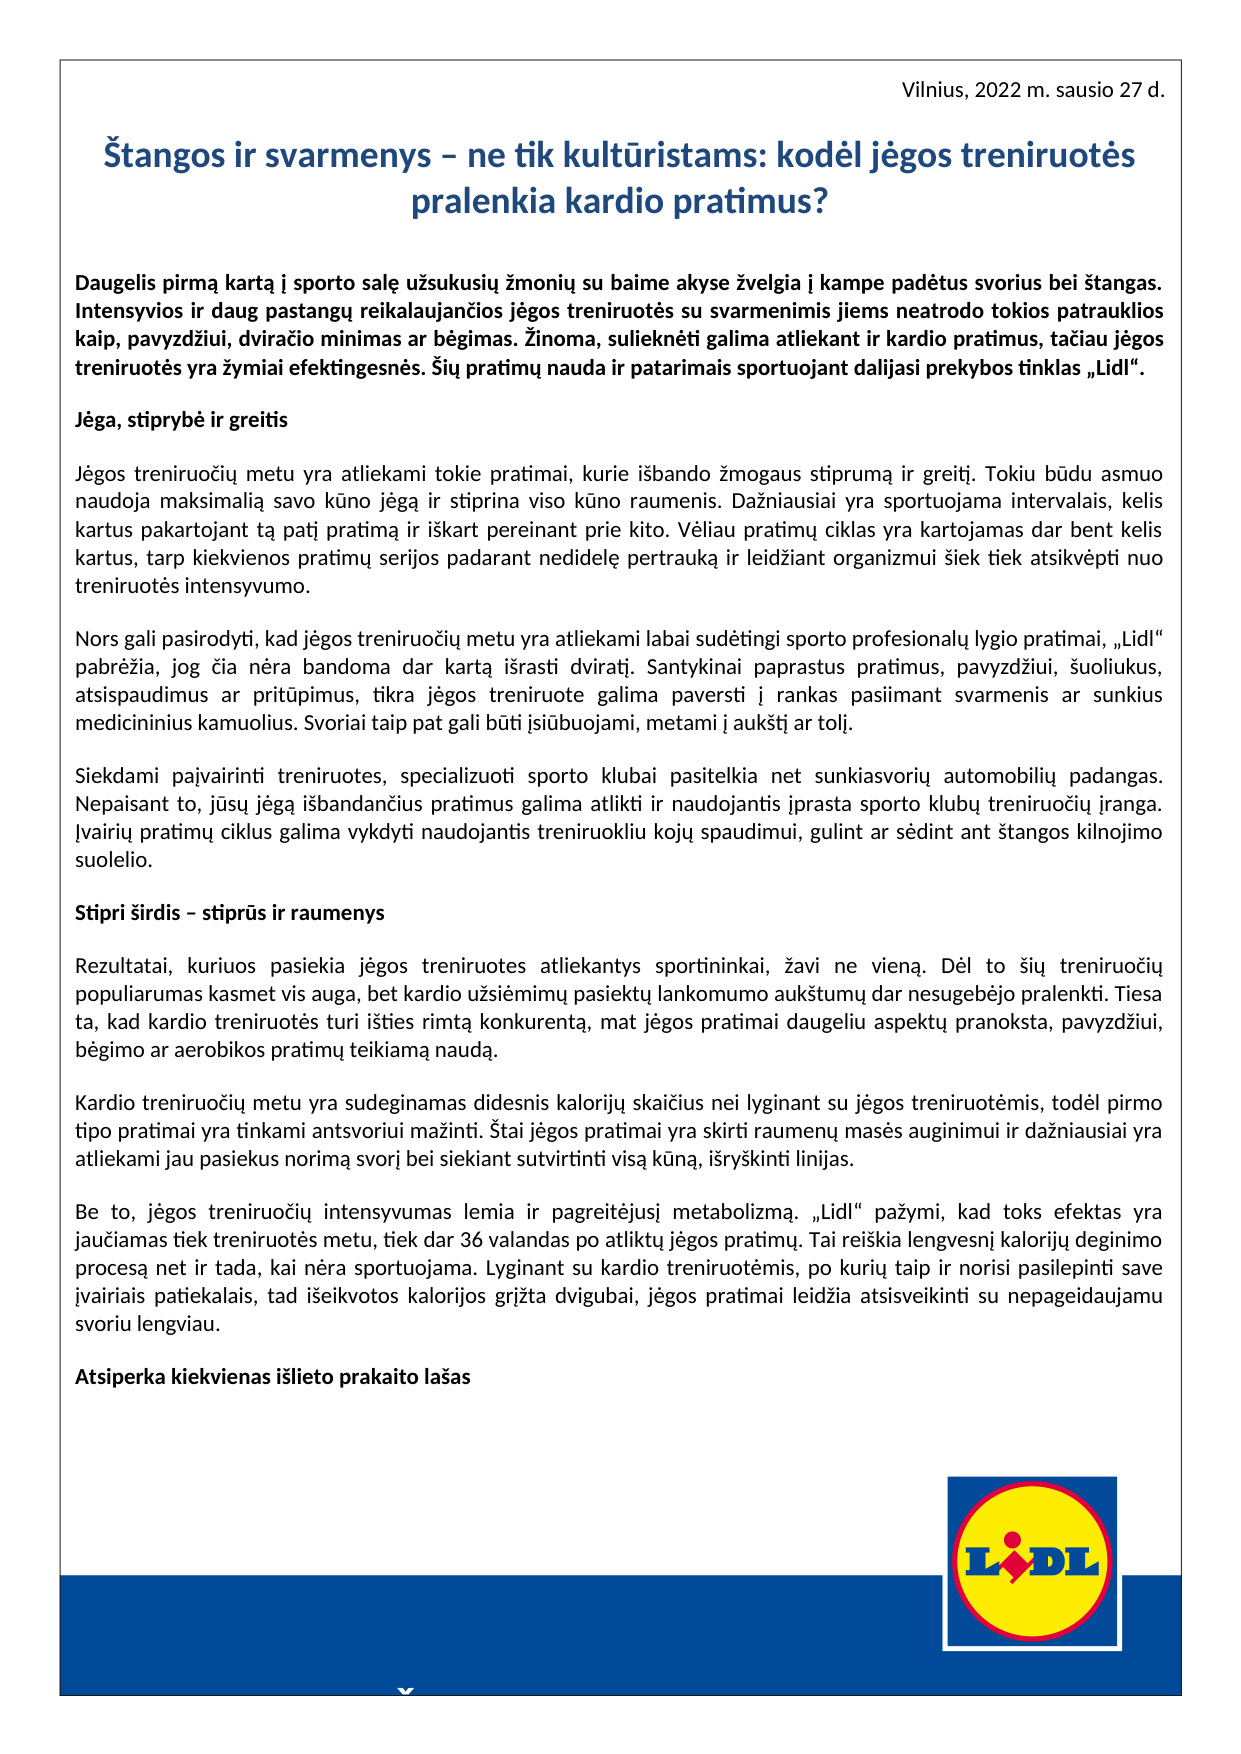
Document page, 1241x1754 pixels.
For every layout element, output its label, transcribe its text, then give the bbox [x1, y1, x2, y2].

text Jėgos treniruočių metu yra atliekami tokie pratimai, kurie išbando žmogaus stiprumą ir greitį. Tokiu būdu asmuo naudoja maksimalią savo kūno jėgą ir stiprina viso kūno raumenis. Dažniausiai yra sportuojama intervalais, kelis kartus pakartojant tą patį pratimą ir iškart pereinant prie kito. Vėliau pratimų ciklas yra kartojamas dar bent kelis kartus, tarp kiekvienos pratimų serijos padarant nedidelę pertrauką ir leidžiant organizmui šiek tiek atsikvėpti nuo treniruotės intensyvumo. [75, 459, 1165, 599]
text Nors gali pasirodyti, kad jėgos treniruočių metu yra atliekami labai sudėtingi sporto profesionalų lygio pratimai, „Lidl“ pabrėžia, jog čia nėra bandoma dar kartą išrasti dviratį. Santykinai paprastus pratimus, pavyzdžiui, šuoliukus, atsispaudimus ar pritūpimus, tikra jėgos treniruote galima paversti į rankas pasiimant svarmenis ar sunkius medicininius kamuolius. Svoriai taip pat gali būti įsiūbuojami, metami į aukštį ar tolį. [75, 624, 1165, 736]
text Be to, jėgos treniruočių intensyvumas lemia ir pagreitėjusį metabolizmą. „Lidl“ pažymi, kad toks efektas yra jaučiamas tiek treniruotės metu, tiek dar 36 valandas po atliktų jėgos pratimų. Tai reiškia lengvesnį kalorijų deginimo procesą net ir tada, kai nėra sportuojama. Lyginant su kardio treniruotėmis, po kurių taip ir norisi pasilepinti save įvairiais patiekalais, tad išeikvotos kalorijos grįžta dvigubai, jėgos pratimai leidžia atsisveikinti su nepageidaujamu svoriu lengviau. [75, 1197, 1165, 1337]
text Štangos ir svarmenys – ne tik kultūristams: kodėl jėgos treniruotės pralenkia kardio pratimus? [75, 131, 1165, 223]
text Siekdami paįvairinti treniruotes, specializuoti sporto klubai pasitelkia net sunkiasvorių automobilių padangas. Nepaisant to, jūsų jėgą išbandančius pratimus galima atlikti ir naudojantis įprasta sporto klubų treniruočių įranga. Įvairių pratimų ciklus galima vykdyti naudojantis treniruokliu kojų spaudimui, gulint ar sėdint ant štangos kilnojimo suolelio. [75, 761, 1165, 873]
text Atsiperka kiekvienas išlieto prakaito lašas [75, 1362, 1165, 1390]
text Stipri širdis – stiprūs ir raumenys [75, 898, 1165, 926]
text Vilnius, 2022 m. sausio 27 d. [75, 75, 1165, 103]
text Kardio treniruočių metu yra sudeginamas didesnis kalorijų skaičius nei lyginant su jėgos treniruotėmis, todėl pirmo tipo pratimai yra tinkami antsvoriui mažinti. Štai jėgos pratimai yra skirti raumenų masės auginimui ir dažniausiai yra atliekami jau pasiekus norimą svorį bei siekiant sutvirtinti visą kūną, išryškinti linijas. [75, 1088, 1165, 1172]
text Daugelis pirmą kartą į sporto salę užsukusių žmonių su baime akyse žvelgia į kampe padėtus svorius bei štangas. Intensyvios ir daug pastangų reikalaujančios jėgos treniruotės su svarmenimis jiems neatrodo tokios patrauklios kaip, pavyzdžiui, dviračio minimas ar bėgimas. Žinoma, sulieknėti galima atliekant ir kardio pratimus, tačiau jėgos treniruotės yra žymiai efektingesnės. Šių pratimų nauda ir patarimais sportuojant dalijasi prekybos tinklas „Lidl“. [75, 268, 1165, 381]
text Jėga, stiprybė ir greitis [75, 406, 1165, 434]
picture [0, 0, 1241, 1754]
text Rezultatai, kuriuos pasiekia jėgos treniruotes atliekantys sportininkai, žavi ne vieną. Dėl to šių treniruočių populiarumas kasmet vis auga, bet kardio užsiėmimų pasiektų lankomumo aukštumų dar nesugebėjo pralenkti. Tiesa ta, kad kardio treniruotės turi išties rimtą konkurentą, mat jėgos pratimai daugeliu aspektų pranoksta, pavyzdžiui, bėgimo ar aerobikos pratimų teikiamą naudą. [75, 951, 1165, 1063]
